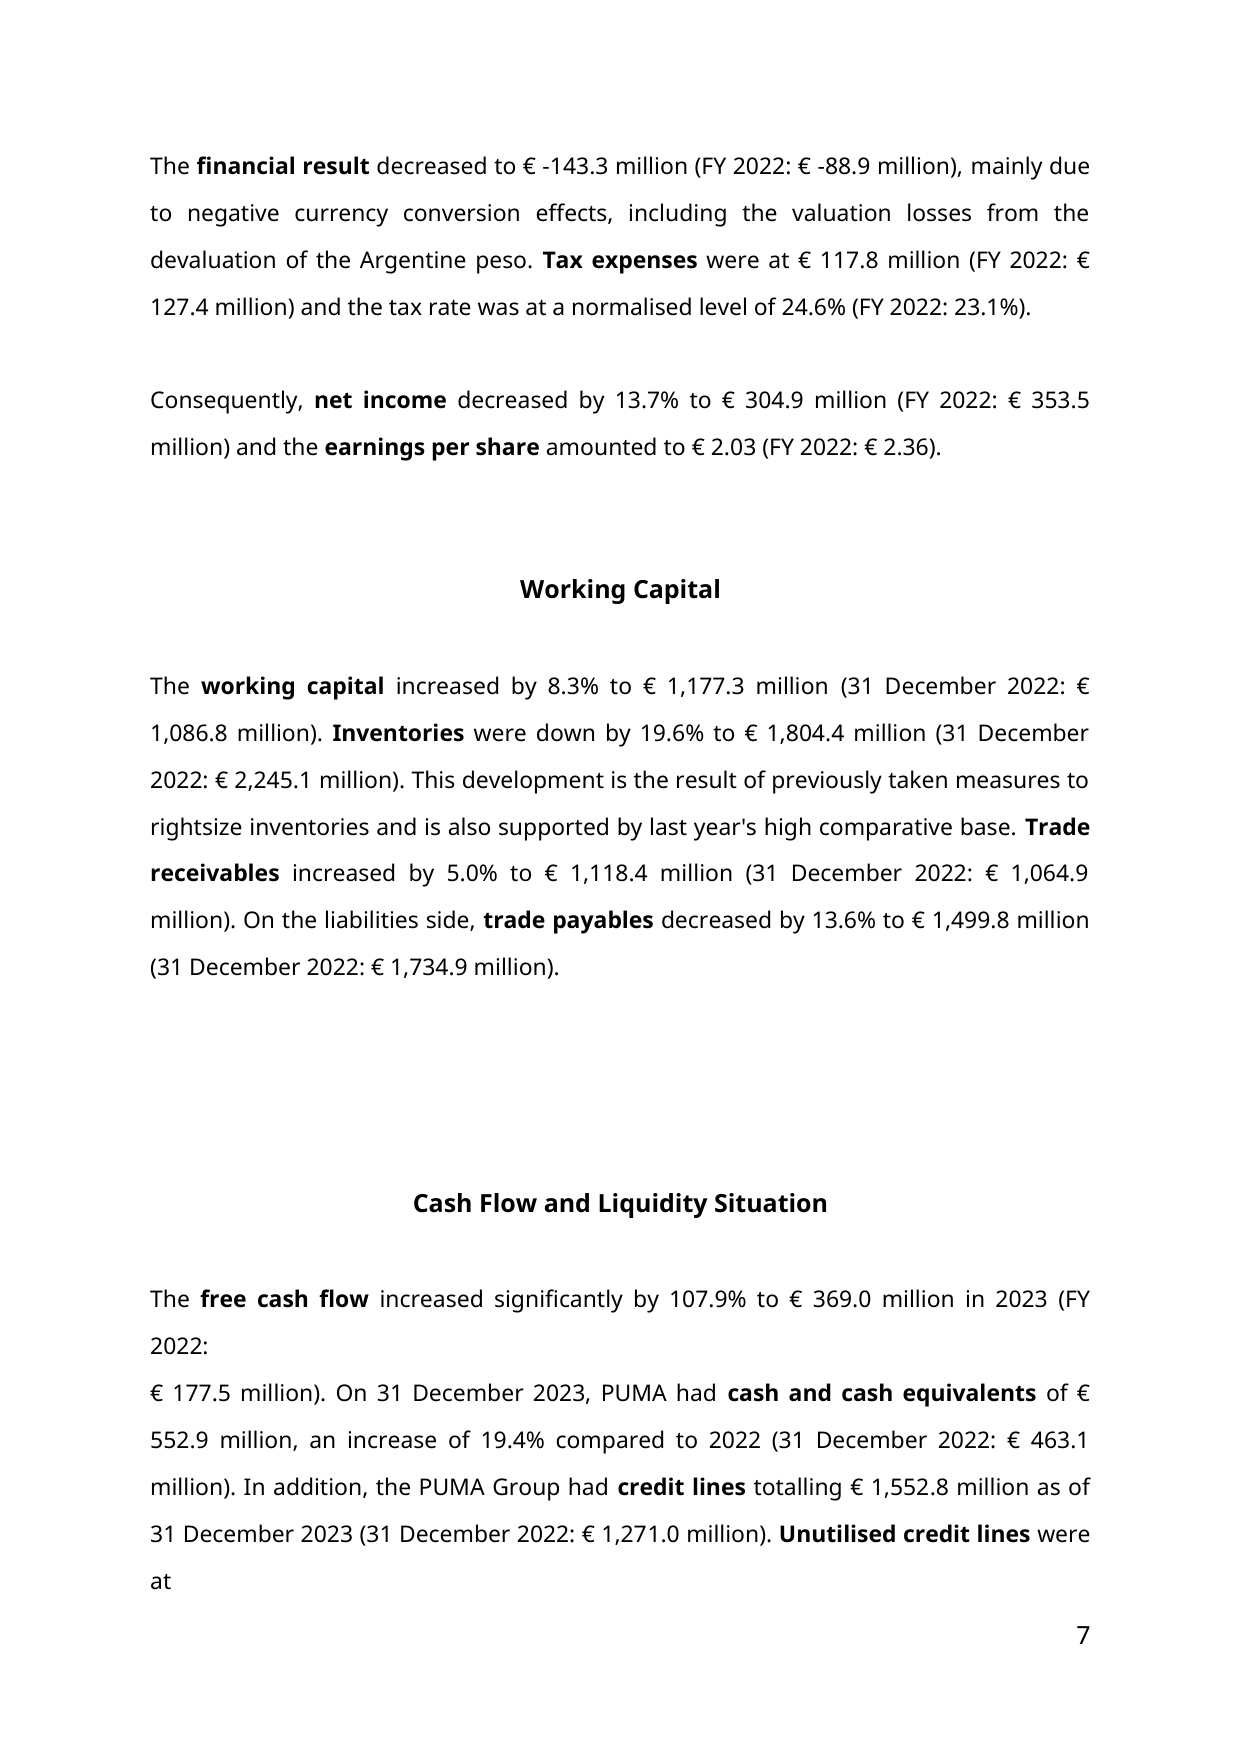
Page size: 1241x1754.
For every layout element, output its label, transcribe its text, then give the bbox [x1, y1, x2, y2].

subtitle Cash Flow and Liquidity Situation [150, 1185, 1091, 1219]
text The working capital increased by 8.3% to € 1,177.3 million (31 December 2022: € 1,086.8 million). Inventories were down by 19.6% to € 1,804.4 million (31 December 2022: € 2,245.1 million). This development is the result of previously taken measures to rightsize inventories and is also supported by last year's high comparative base. Trade receivables increased by 5.0% to € 1,118.4 million (31 December 2022: € 1,064.9 million). On the liabilities side, trade payables decreased by 13.6% to € 1,499.8 million (31 December 2022: € 1,734.9 million). [150, 670, 1090, 982]
text Consequently, net income decreased by 13.7% to € 304.9 million (FY 2022: € 353.5 million) and the earnings per share amounted to € 2.03 (FY 2022: € 2.36). [150, 384, 1090, 462]
text The financial result decreased to € -143.3 million (FY 2022: € -88.9 million), mainly due to negative currency conversion effects, including the valuation losses from the devaluation of the Argentine peso. Tax expenses were at € 117.8 million (FY 2022: € 127.4 million) and the tax rate was at a normalised level of 24.6% (FY 2022: 23.1%). [150, 150, 1090, 322]
subtitle Working Capital [150, 572, 1091, 606]
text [150, 1283, 1090, 1596]
